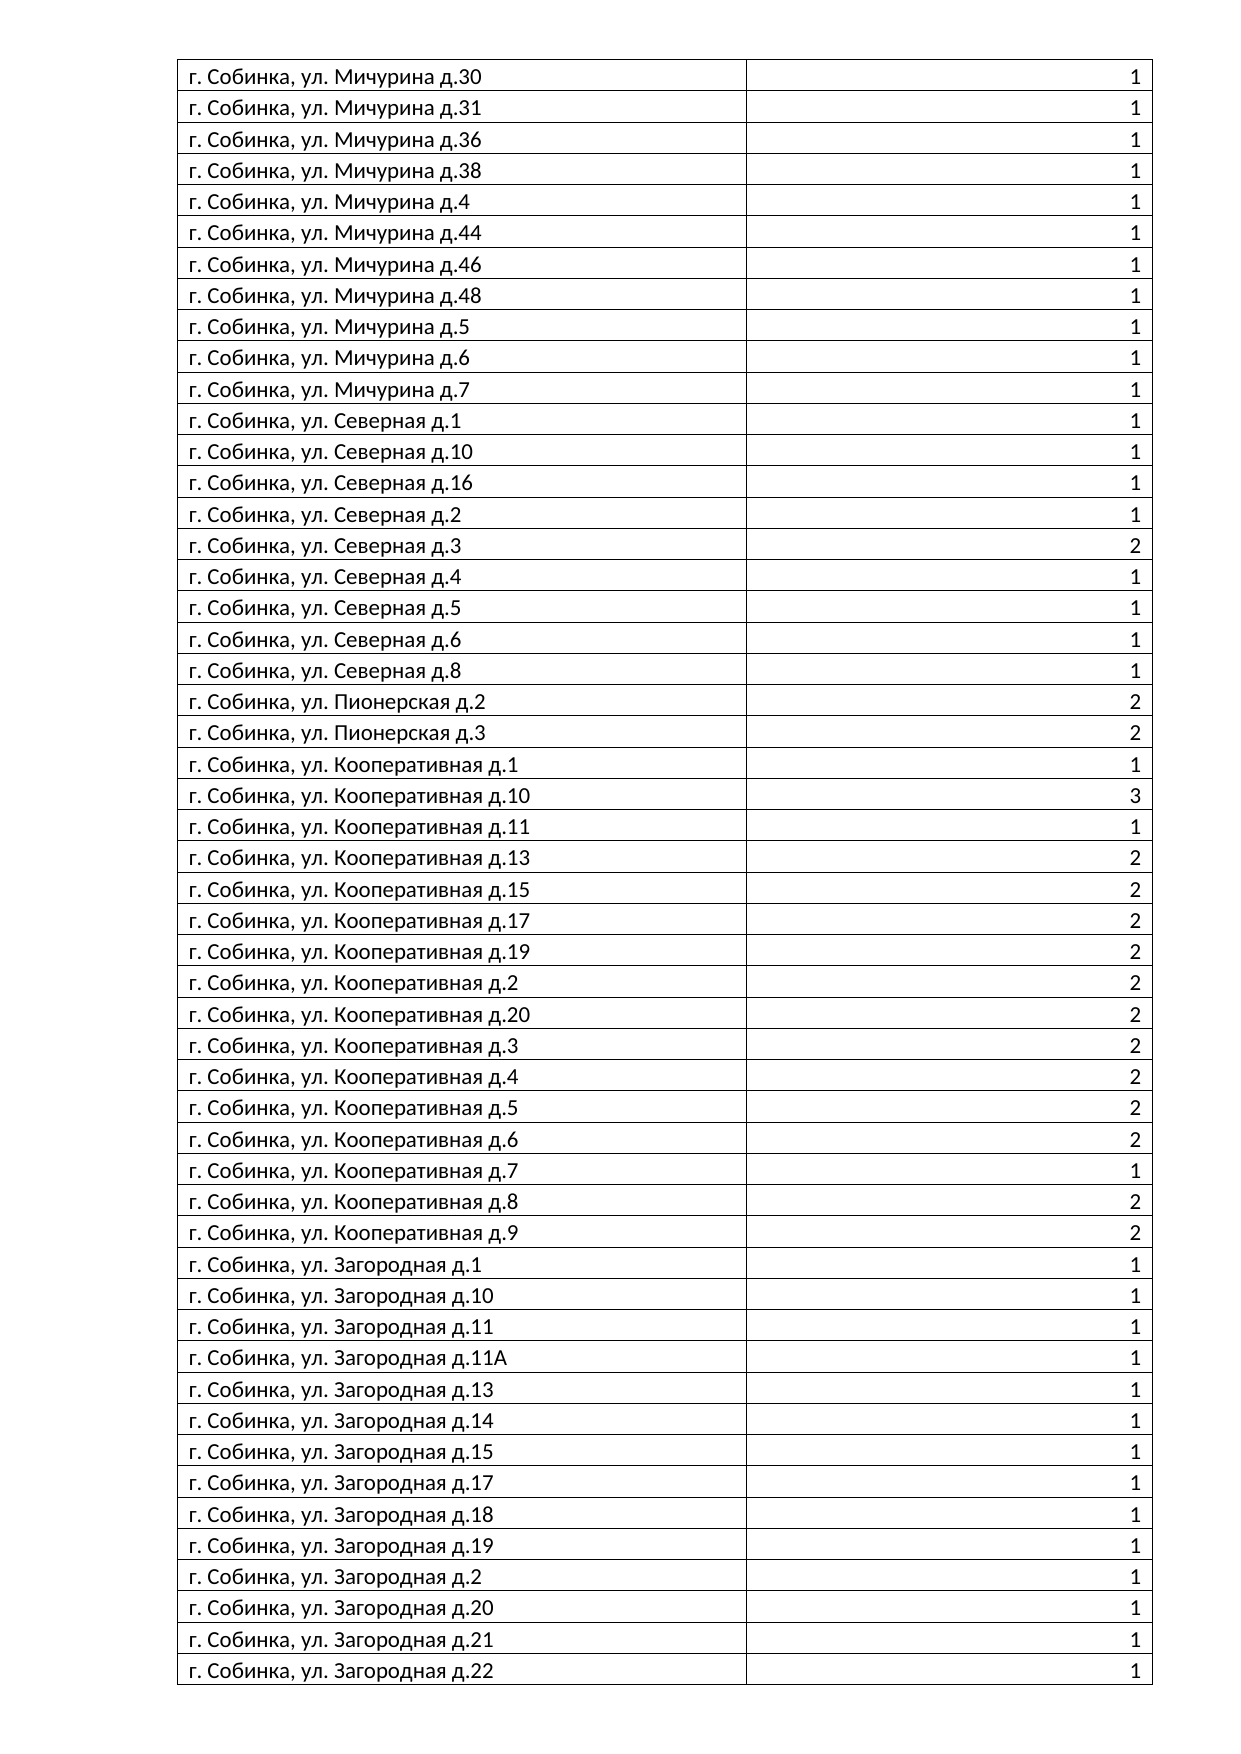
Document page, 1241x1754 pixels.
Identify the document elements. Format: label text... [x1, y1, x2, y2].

table_cell 1 [747, 310, 1152, 340]
table_cell г. Собинка, ул. Кооперативная д.11 [178, 810, 746, 840]
table_cell 1 [747, 60, 1152, 90]
table_cell г. Собинка, ул. Мичурина д.6 [178, 341, 746, 372]
table_cell 1 [747, 591, 1152, 622]
table_cell 1 [747, 1404, 1152, 1434]
table_cell г. Собинка, ул. Мичурина д.36 [178, 123, 746, 153]
table_cell 1 [747, 1560, 1152, 1590]
table_cell г. Собинка, ул. Мичурина д.5 [178, 310, 746, 340]
table_cell 1 [747, 248, 1152, 278]
table_cell г. Собинка, ул. Загородная д.22 [178, 1654, 746, 1684]
table_cell 2 [747, 529, 1152, 559]
table_cell г. Собинка, ул. Кооперативная д.19 [178, 935, 746, 965]
table_cell г. Собинка, ул. Северная д.10 [178, 435, 746, 465]
table_cell г. Собинка, ул. Кооперативная д.5 [178, 1091, 746, 1122]
table_cell 1 [747, 185, 1152, 215]
table_cell г. Собинка, ул. Кооперативная д.20 [178, 998, 746, 1028]
table_cell г. Собинка, ул. Мичурина д.44 [178, 216, 746, 247]
table_cell 1 [747, 1623, 1152, 1653]
table_cell 1 [747, 1654, 1152, 1684]
table_cell 1 [747, 279, 1152, 309]
table_cell г. Собинка, ул. Кооперативная д.8 [178, 1185, 746, 1215]
table_cell 1 [747, 1498, 1152, 1528]
table_cell г. Собинка, ул. Загородная д.10 [178, 1279, 746, 1309]
table_cell 2 [747, 1060, 1152, 1090]
table_cell 2 [747, 685, 1152, 715]
table_cell 1 [747, 1341, 1152, 1372]
table_cell г. Собинка, ул. Загородная д.1 [178, 1248, 746, 1278]
table_cell 1 [747, 1248, 1152, 1278]
table_cell г. Собинка, ул. Кооперативная д.4 [178, 1060, 746, 1090]
table_cell 1 [747, 1279, 1152, 1309]
table_cell 2 [747, 966, 1152, 997]
table_cell г. Собинка, ул. Мичурина д.7 [178, 373, 746, 403]
table_cell г. Собинка, ул. Загородная д.19 [178, 1529, 746, 1559]
table_cell 1 [747, 1591, 1152, 1622]
table_cell 1 [747, 154, 1152, 184]
table_cell 1 [747, 498, 1152, 528]
table_cell 2 [747, 716, 1152, 747]
table_cell г. Собинка, ул. Загородная д.2 [178, 1560, 746, 1590]
table_cell г. Собинка, ул. Северная д.16 [178, 466, 746, 497]
table_cell г. Собинка, ул. Северная д.5 [178, 591, 746, 622]
table_cell г. Собинка, ул. Кооперативная д.1 [178, 748, 746, 778]
table_cell 1 [747, 1154, 1152, 1184]
table_cell 1 [747, 1310, 1152, 1340]
table_cell г. Собинка, ул. Северная д.8 [178, 654, 746, 684]
table_cell г. Собинка, ул. Загородная д.11А [178, 1341, 746, 1372]
table_cell 1 [747, 435, 1152, 465]
table_cell 2 [747, 1216, 1152, 1247]
table_cell 2 [747, 998, 1152, 1028]
table_cell г. Собинка, ул. Кооперативная д.15 [178, 873, 746, 903]
table_cell 1 [747, 560, 1152, 590]
table_cell 1 [747, 123, 1152, 153]
table_cell г. Собинка, ул. Загородная д.20 [178, 1591, 746, 1622]
table_cell г. Собинка, ул. Кооперативная д.10 [178, 779, 746, 809]
table_cell 1 [747, 341, 1152, 372]
table_cell г. Собинка, ул. Кооперативная д.9 [178, 1216, 746, 1247]
table_cell г. Собинка, ул. Мичурина д.4 [178, 185, 746, 215]
table_cell г. Собинка, ул. Мичурина д.46 [178, 248, 746, 278]
table_cell г. Собинка, ул. Кооперативная д.13 [178, 841, 746, 872]
table_cell 2 [747, 904, 1152, 934]
table_cell 1 [747, 654, 1152, 684]
table_cell г. Собинка, ул. Загородная д.18 [178, 1498, 746, 1528]
table_cell 1 [747, 466, 1152, 497]
table_cell 2 [747, 1123, 1152, 1153]
table_cell г. Собинка, ул. Загородная д.11 [178, 1310, 746, 1340]
table_cell 1 [747, 1373, 1152, 1403]
table_cell 1 [747, 623, 1152, 653]
table_cell г. Собинка, ул. Кооперативная д.3 [178, 1029, 746, 1059]
table_cell 2 [747, 1029, 1152, 1059]
table_cell 1 [747, 1466, 1152, 1497]
table_cell г. Собинка, ул. Пионерская д.3 [178, 716, 746, 747]
table_cell 2 [747, 935, 1152, 965]
table_cell 2 [747, 873, 1152, 903]
table_cell 1 [747, 404, 1152, 434]
table_cell 1 [747, 1435, 1152, 1465]
table_cell 2 [747, 1185, 1152, 1215]
table_cell г. Собинка, ул. Мичурина д.31 [178, 91, 746, 122]
table_cell г. Собинка, ул. Кооперативная д.7 [178, 1154, 746, 1184]
table_cell г. Собинка, ул. Северная д.2 [178, 498, 746, 528]
table_cell г. Собинка, ул. Мичурина д.38 [178, 154, 746, 184]
table_cell г. Собинка, ул. Загородная д.17 [178, 1466, 746, 1497]
table_cell 1 [747, 91, 1152, 122]
table_cell г. Собинка, ул. Северная д.6 [178, 623, 746, 653]
table_cell г. Собинка, ул. Пионерская д.2 [178, 685, 746, 715]
table_cell 1 [747, 216, 1152, 247]
table_cell г. Собинка, ул. Мичурина д.48 [178, 279, 746, 309]
table_cell г. Собинка, ул. Кооперативная д.6 [178, 1123, 746, 1153]
table_cell 1 [747, 1529, 1152, 1559]
table_cell 1 [747, 810, 1152, 840]
table_cell 2 [747, 841, 1152, 872]
table_cell г. Собинка, ул. Кооперативная д.17 [178, 904, 746, 934]
table_cell г. Собинка, ул. Северная д.4 [178, 560, 746, 590]
table_cell 3 [747, 779, 1152, 809]
table_cell 2 [747, 1091, 1152, 1122]
table_cell г. Собинка, ул. Северная д.3 [178, 529, 746, 559]
table_cell г. Собинка, ул. Мичурина д.30 [178, 60, 746, 90]
table_cell 1 [747, 748, 1152, 778]
table_cell г. Собинка, ул. Северная д.1 [178, 404, 746, 434]
table_cell г. Собинка, ул. Кооперативная д.2 [178, 966, 746, 997]
table_cell г. Собинка, ул. Загородная д.21 [178, 1623, 746, 1653]
table_cell г. Собинка, ул. Загородная д.13 [178, 1373, 746, 1403]
table_cell г. Собинка, ул. Загородная д.14 [178, 1404, 746, 1434]
table_cell г. Собинка, ул. Загородная д.15 [178, 1435, 746, 1465]
table_cell 1 [747, 373, 1152, 403]
